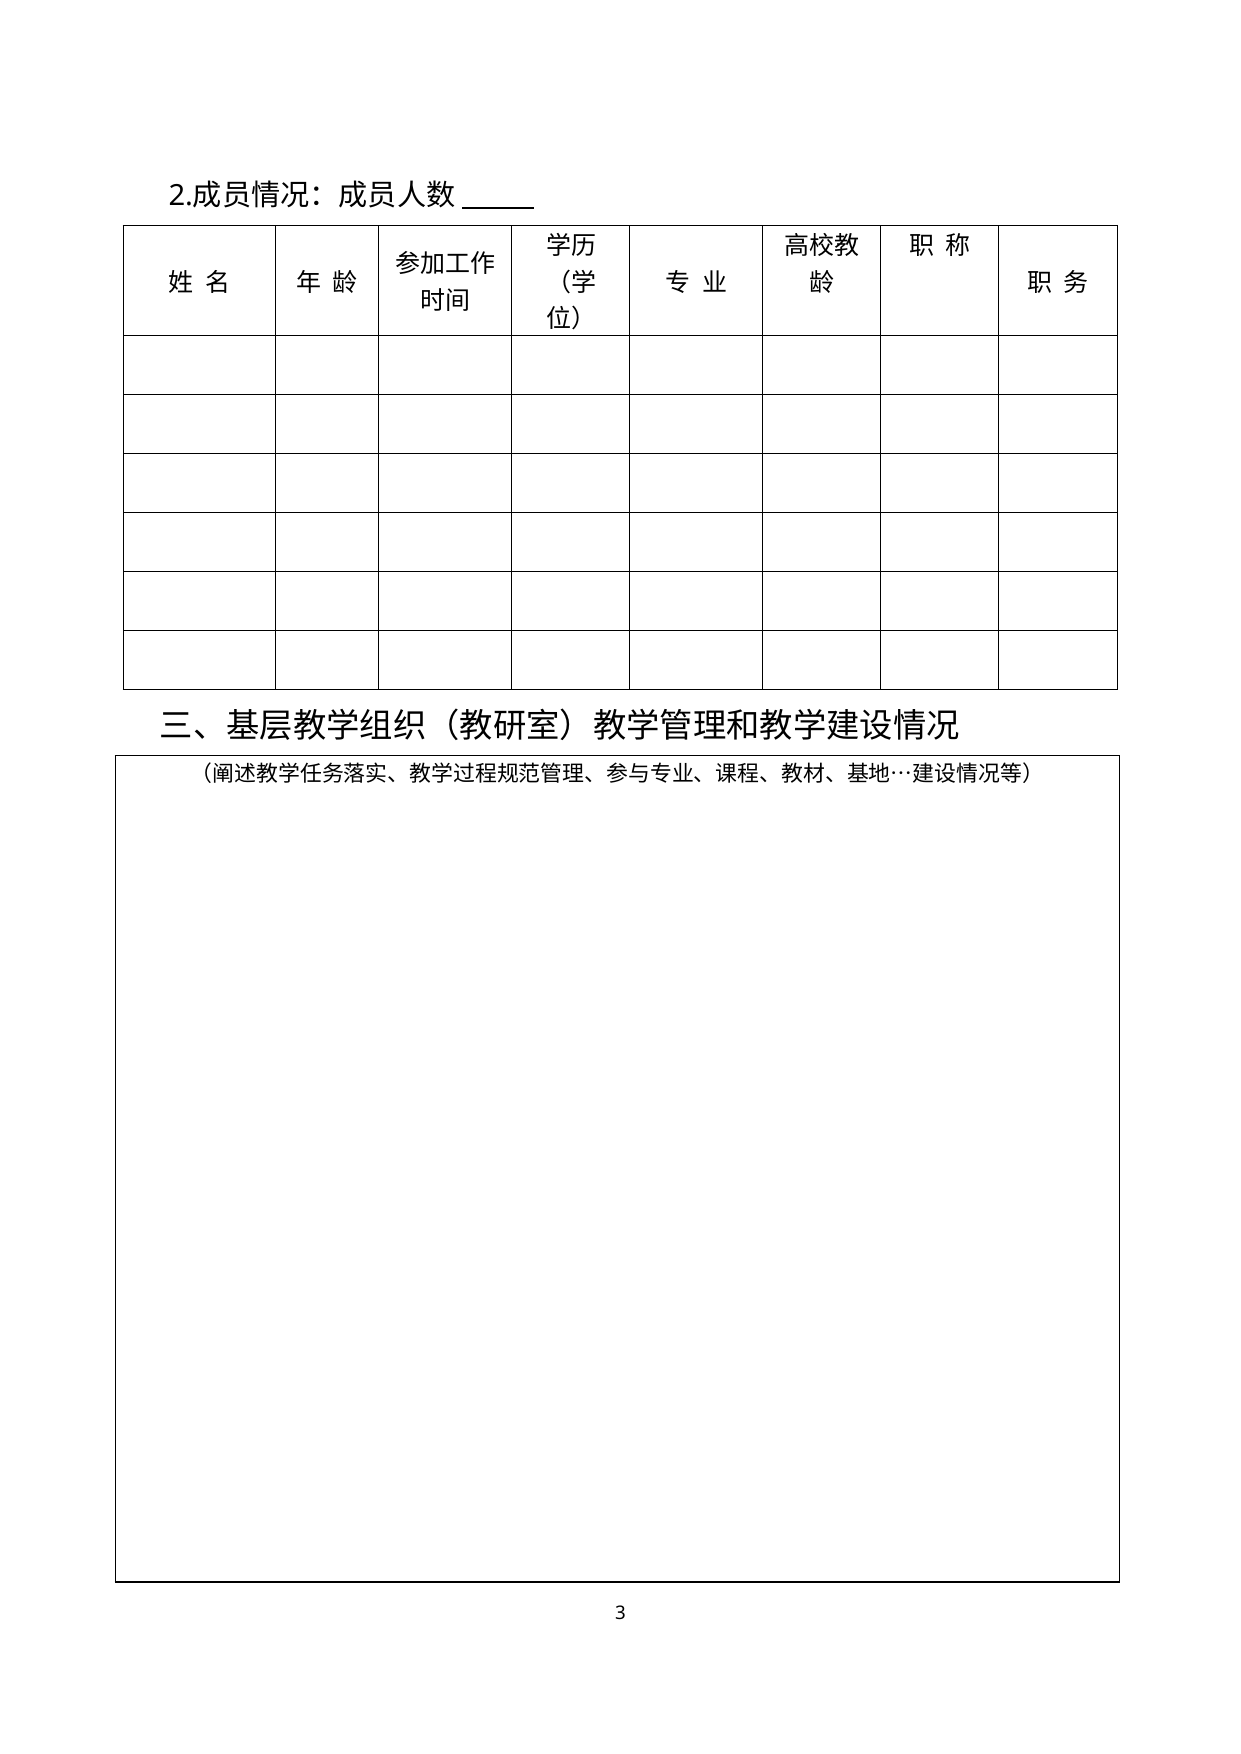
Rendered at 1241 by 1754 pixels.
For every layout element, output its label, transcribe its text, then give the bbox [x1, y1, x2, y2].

table_cell [999, 395, 1117, 453]
table_cell [124, 513, 275, 571]
table_cell [276, 513, 378, 571]
table_cell [999, 631, 1117, 689]
table_cell [124, 454, 275, 512]
table_cell [512, 572, 629, 630]
table_cell [881, 631, 998, 689]
table_cell [763, 572, 880, 630]
table_header 高校教龄 [763, 226, 880, 334]
table_cell [379, 513, 511, 571]
table_cell [512, 336, 629, 394]
table_cell [379, 395, 511, 453]
table_cell [276, 454, 378, 512]
table_header 学历（学位） [512, 226, 629, 334]
table_cell [999, 572, 1117, 630]
table_cell [999, 336, 1117, 394]
table_cell [881, 336, 998, 394]
table_cell [276, 631, 378, 689]
table_cell [512, 631, 629, 689]
table_cell [630, 631, 762, 689]
table_cell [512, 513, 629, 571]
table_cell [881, 513, 998, 571]
table_cell [630, 572, 762, 630]
table_cell [276, 336, 378, 394]
table_cell [999, 513, 1117, 571]
table_cell [881, 454, 998, 512]
table_header （阐述教学任务落实、教学过程规范管理、参与专业、课程、教材、基地…建设情况等） [116, 756, 1119, 1581]
table_header 职 务 [999, 226, 1117, 334]
table_cell [630, 395, 762, 453]
table_cell [379, 631, 511, 689]
table_header 专 业 [630, 226, 762, 334]
table_cell [630, 454, 762, 512]
table_cell [124, 395, 275, 453]
table_cell [630, 513, 762, 571]
table_cell [881, 395, 998, 453]
table_cell [124, 572, 275, 630]
table_cell [881, 572, 998, 630]
text 2.成员情况：成员人数 [168, 160, 1081, 225]
table_header 参加工作时间 [379, 226, 511, 334]
table_header 年 龄 [276, 226, 378, 334]
table_cell [763, 513, 880, 571]
table_cell [276, 572, 378, 630]
table_cell [512, 395, 629, 453]
table_cell [630, 336, 762, 394]
table_cell [124, 336, 275, 394]
table_cell [124, 631, 275, 689]
table_cell [379, 336, 511, 394]
table_cell [999, 454, 1117, 512]
table_header 姓 名 [124, 226, 275, 334]
table_cell [276, 395, 378, 453]
table_cell [763, 631, 880, 689]
table_cell [512, 454, 629, 512]
table_cell [379, 572, 511, 630]
text 三、基层教学组织（教研室）教学管理和教学建设情况 [159, 690, 1081, 755]
table_cell [763, 454, 880, 512]
table_cell [379, 454, 511, 512]
table_cell [763, 395, 880, 453]
table_header 职 称 [881, 226, 998, 334]
table_cell [763, 336, 880, 394]
